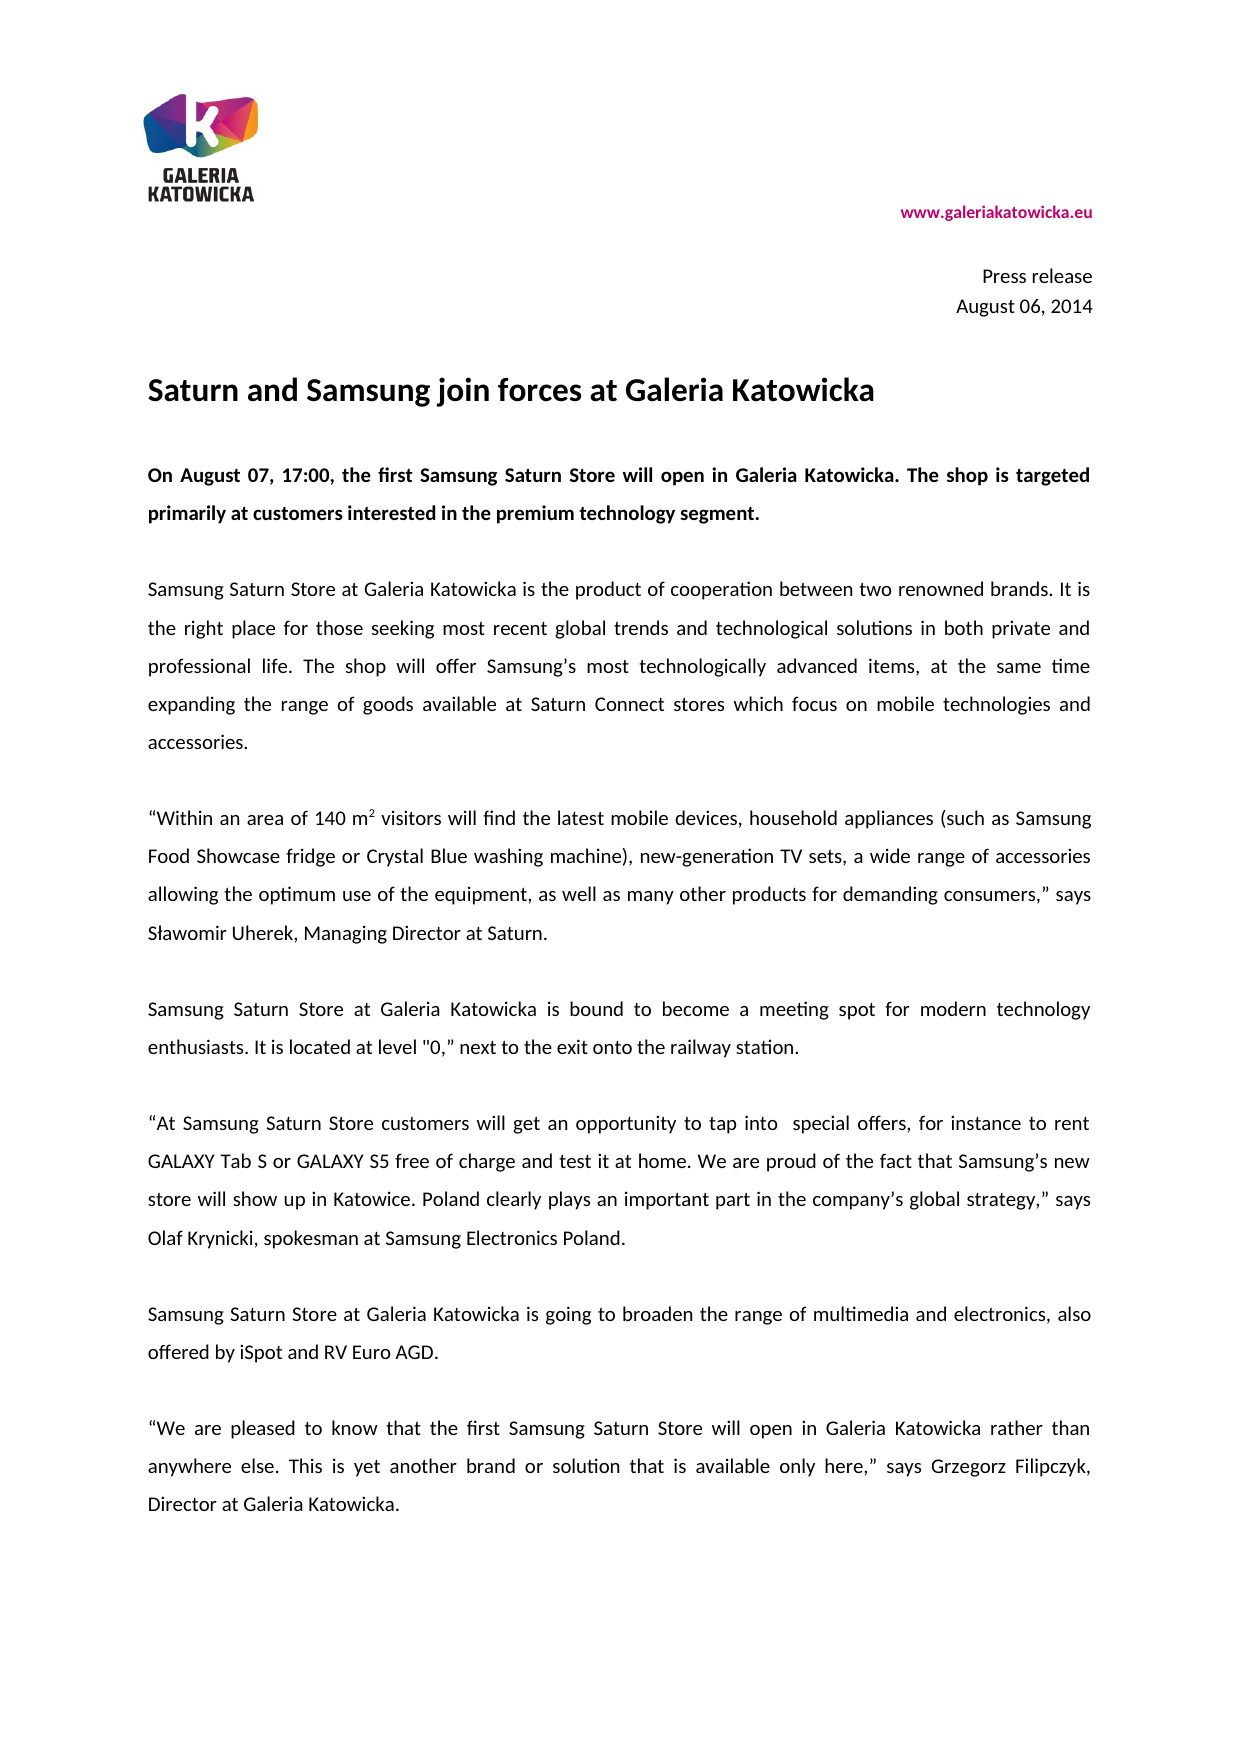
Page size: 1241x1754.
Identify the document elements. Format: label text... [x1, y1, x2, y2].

text “We are pleased to know that the first Samsung Saturn Store will open in Galeria Katowicka rather than anywhere else. This is yet another brand or solution that is available only here,” says Grzegorz Filipczyk, Director at Galeria Katowicka. [148, 1415, 1093, 1517]
text Samsung Saturn Store at Galeria Katowicka is the product of cooperation between two renowned brands. It is the right place for those seeking most recent global trends and technological solutions in both private and professional life. The shop will offer Samsung’s most technologically advanced items, at the same time expanding the range of goods available at Saturn Connect stores which focus on mobile technologies and accessories. [148, 577, 1093, 754]
text Samsung Saturn Store at Galeria Katowicka is going to broaden the range of multimedia and electronics, also offered by iSpot and RV Euro AGD. [148, 1301, 1093, 1364]
text Saturn and Samsung join forces at Galeria Katowicka [148, 369, 1093, 409]
text On August 07, 17:00, the first Samsung Saturn Store will open in Galeria Katowicka. The shop is targeted primarily at customers interested in the premium technology segment. [148, 462, 1093, 526]
text Press release [148, 264, 1093, 289]
picture [141, 60, 288, 235]
text August 06, 2014 [148, 293, 1093, 318]
text “At Samsung Saturn Store customers will get an opportunity to tap into special offers, for instance to rent GALAXY Tab S or GALAXY S5 free of charge and test it at home. We are proud of the fact that Samsung’s new store will show up in Katowice. Poland clearly plays an important part in the company’s global strategy,” says Olaf Krynicki, spokesman at Samsung Electronics Poland. [148, 1110, 1093, 1250]
text Samsung Saturn Store at Galeria Katowicka is bound to become a meeting spot for modern technology enthusiasts. It is located at level "0,” next to the exit onto the railway station. [148, 996, 1093, 1059]
text “Within an area of 140 m2 visitors will find the latest mobile devices, household appliances (such as Samsung Food Showcase fridge or Crystal Blue washing machine), new-generation TV sets, a wide range of accessories allowing the optimum use of the equipment, as well as many other products for demanding consumers,” says Sławomir Uherek, Managing Director at Saturn. [148, 805, 1093, 945]
